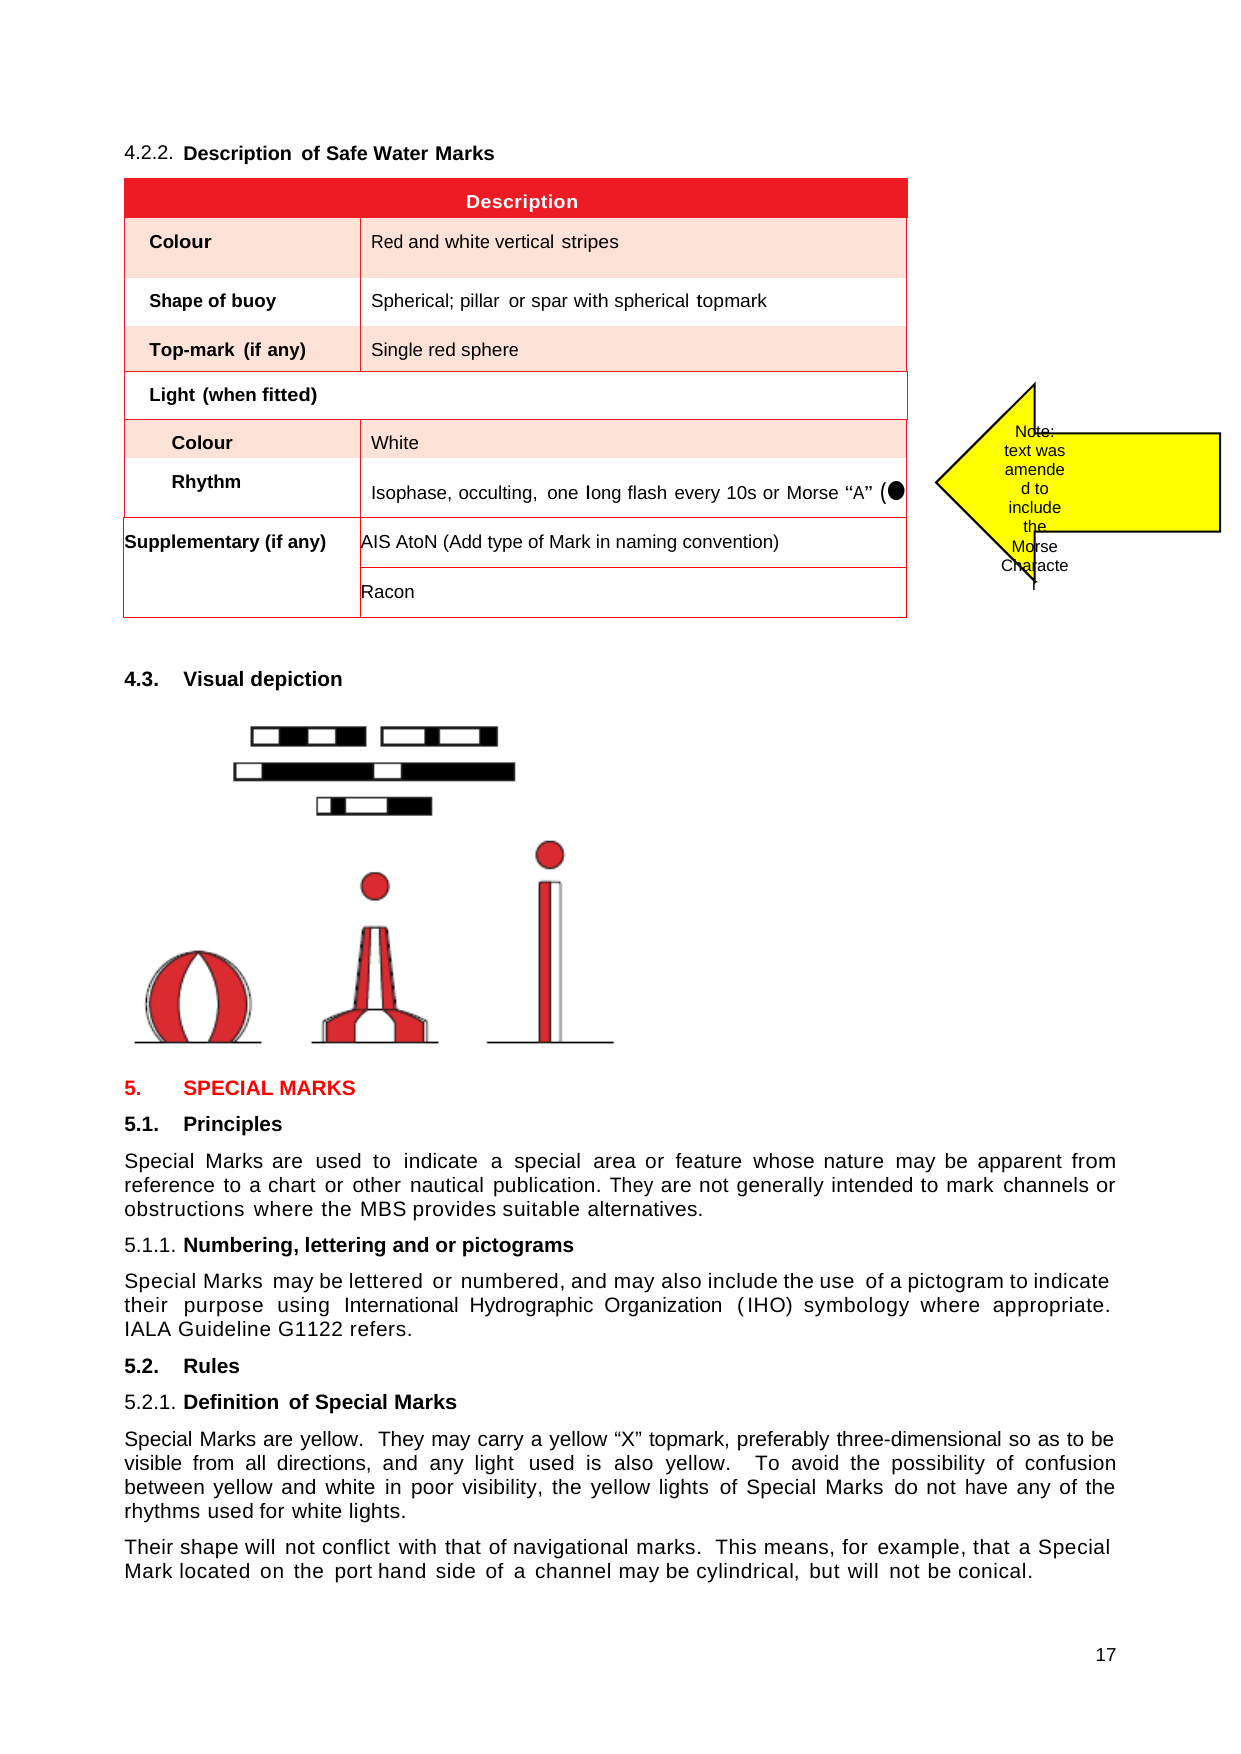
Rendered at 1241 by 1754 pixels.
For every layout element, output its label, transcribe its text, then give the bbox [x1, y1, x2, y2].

picture [124, 703, 636, 1064]
table_cell White [361, 420, 906, 458]
list Visual depiction [124, 667, 1116, 691]
table_cell Racon [361, 568, 906, 617]
table_cell Light (when fitted) [125, 372, 907, 419]
list Rules [124, 1354, 1116, 1378]
table_cell Top-mark (if any) [125, 326, 360, 371]
table_header Description [125, 179, 907, 218]
table_cell Shape of buoy [125, 278, 360, 326]
text Their shape will not conflict with that of navigational marks. This means, for example, that a Special Mark located on the port hand side of a channel may be cylindrical, but will not be conical. [124, 1535, 1111, 1583]
list Principles [124, 1112, 1116, 1136]
table_cell Single red sphere [361, 326, 906, 371]
text Special Marks are used to indicate a special area or feature whose nature may be apparent from reference to a chart or other nautical publication. They are not generally intended to mark channels or obstructions where the MBS provides suitable alternatives. [124, 1148, 1116, 1220]
table_cell Spherical; pillar or spar with spherical topmark [361, 278, 906, 326]
list SPECIAL MARKS [124, 1076, 1116, 1099]
list Description of Safe Water Marks [124, 141, 1116, 165]
table_cell Rhythm [125, 459, 360, 517]
table_cell Colour [125, 218, 360, 278]
table_cell Isophase, occulting, one long flash every 10s or Morse “A” (● -) [361, 459, 906, 517]
table_cell Colour [125, 420, 360, 458]
table_cell Red and white vertical stripes [361, 218, 906, 278]
text Special Marks are yellow. They may carry a yellow “X” topmark, preferably three-dimensional so as to be visible from all directions, and any light used is also yellow. To avoid the possibility of confusion between yellow and white in poor visibility, the yellow lights of Special Marks do not have any of the rhythms used for white lights. [124, 1427, 1116, 1522]
table_cell AIS AtoN (Add type of Mark in naming convention) [361, 518, 906, 567]
list Numbering, lettering and or pictograms [124, 1233, 1116, 1257]
text Special Marks may be lettered or numbered, and may also include the use of a pictogram to indicate their purpose using International Hydrographic Organization (IHO) symbology where appropriate. IALA Guideline G1122 refers. [124, 1269, 1111, 1341]
table_cell Supplementary (if any) [124, 518, 360, 617]
list Definition of Special Marks [124, 1390, 1116, 1414]
